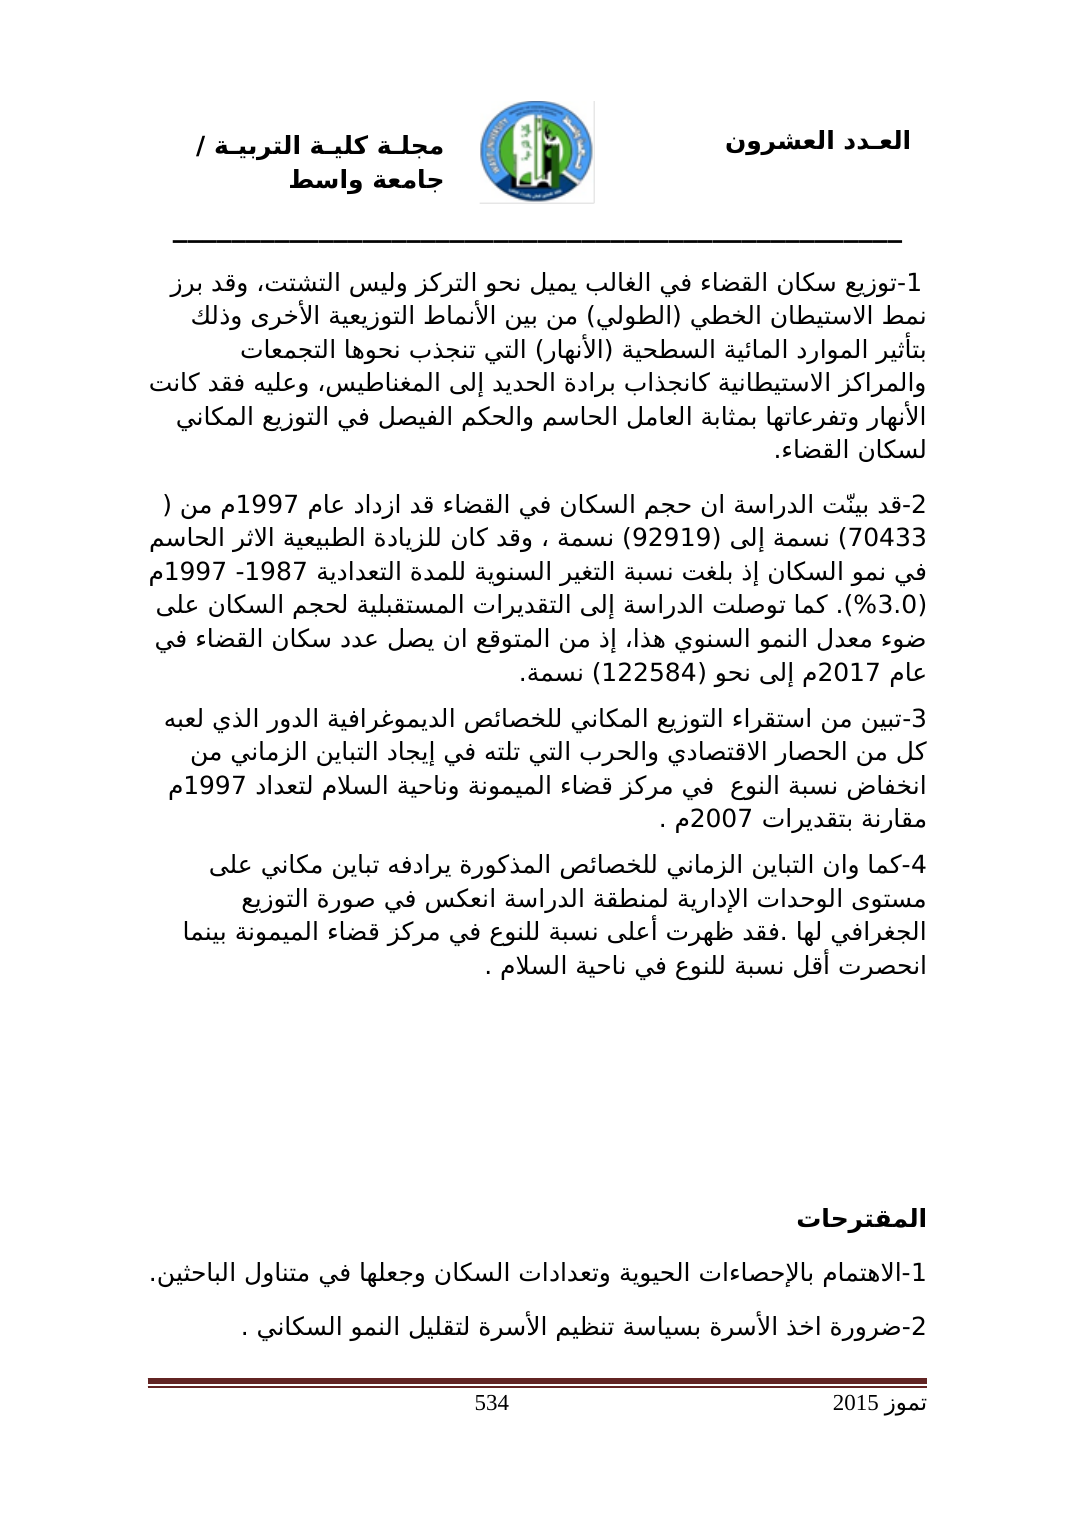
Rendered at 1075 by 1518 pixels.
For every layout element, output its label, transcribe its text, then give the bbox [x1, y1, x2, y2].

picture [479, 101, 595, 205]
text 4-كما وان التباين الزماني للخصائص المذكورة يرادفه تباين مكاني على مستوى الوحدات الإدارية لمنطقة الدراسة انعكس في صورة التوزيع الجغرافي لها .فقد ظهرت أعلى نسبة للنوع في مركز قضاء الميمونة بينما انحصرت أقل نسبة للنوع في ناحية السلام . [148, 851, 927, 980]
text 1-الاهتمام بالإحصاءات الحيوية وتعدادات السكان وجعلها في متناول الباحثين. [148, 1258, 927, 1287]
text 2-ضرورة اخذ الأسرة بسياسة تنظيم الأسرة لتقليل النمو السكاني . [148, 1313, 927, 1342]
text المقترحات [148, 1204, 927, 1233]
text 2-قد بينّت الدراسة ان حجم السكان في القضاء قد ازداد عام 1997م من (70433) نسمة إلى (92919) نسمة ، وقد كان للزيادة الطبيعية الاثر الحاسم في نمو السكان إذ بلغت نسبة التغير السنوية للمدة التعدادية 1987- 1997م (3.0%). كما توصلت الدراسة إلى التقديرات المستقبلية لحجم السكان على ضوء معدل النمو السنوي هذا، إذ من المتوقع ان يصل عدد سكان القضاء في عام 2017م إلى نحو (122584) نسمة. [148, 490, 927, 687]
text 1-توزيع سكان القضاء في الغالب يميل نحو التركز وليس التشتت، وقد برز نمط الاستيطان الخطي (الطولي) من بين الأنماط التوزيعية الأخرى وذلك بتأثير الموارد المائية السطحية (الأنهار) التي تنجذب نحوها التجمعات والمراكز الاستيطانية كانجذاب برادة الحديد إلى المغناطيس، وعليه فقد كانت الأنهار وتفرعاتها بمثابة العامل الحاسم والحكم الفيصل في التوزيع المكاني لسكان القضاء. [148, 268, 927, 465]
text 3-تبين من استقراء التوزيع المكاني للخصائص الديموغرافية الدور الذي لعبه كل من الحصار الاقتصادي والحرب التي تلته في إيجاد التباين الزماني من انخفاض نسبة النوع في مركز قضاء الميمونة وناحية السلام لتعداد 1997م مقارنة بتقديرات 2007م . [148, 704, 927, 834]
